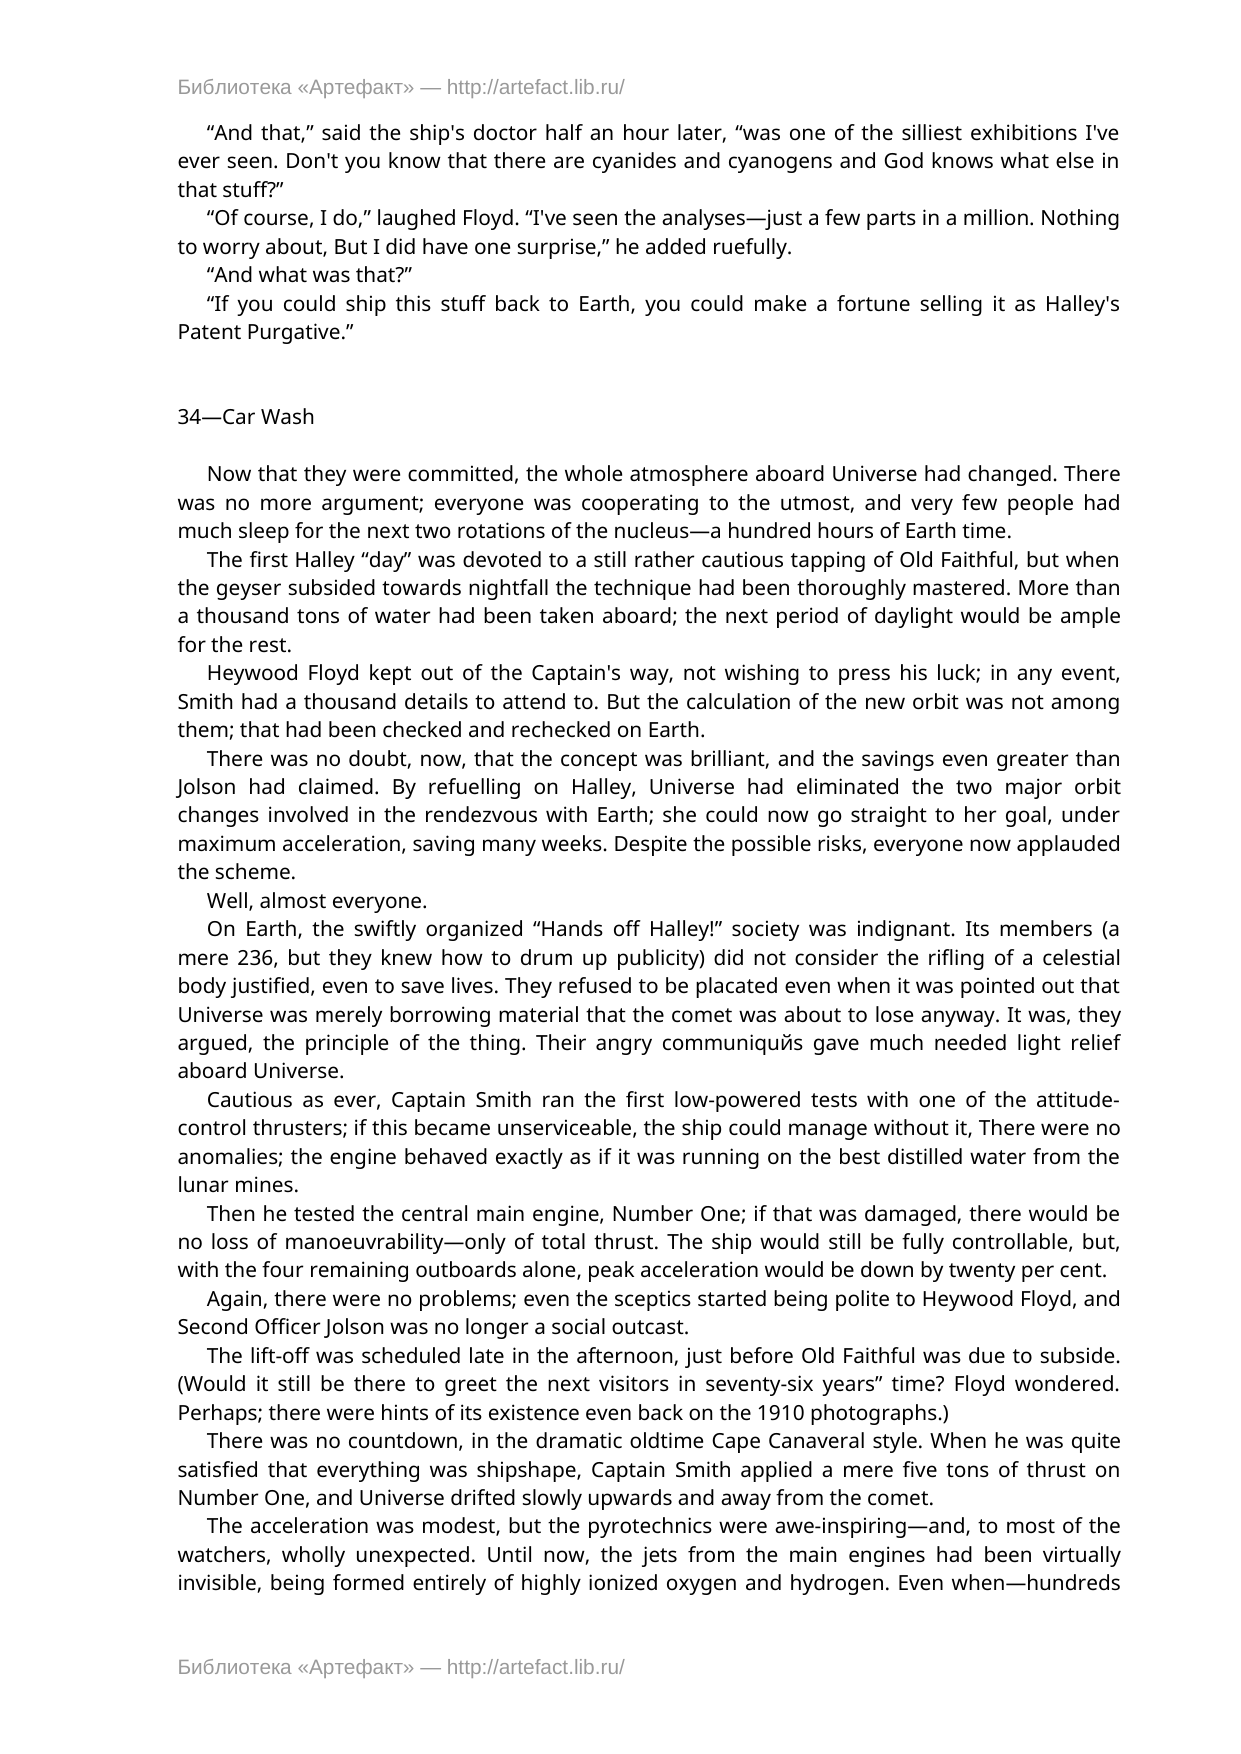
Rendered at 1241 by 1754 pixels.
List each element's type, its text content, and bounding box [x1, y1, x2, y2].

text Now that they were committed, the whole atmosphere aboard Universe had changed. There was no more argument; everyone was cooperating to the utmost, and very few people had much sleep for the next two rotations of the nucleus—a hundred hours of Earth time. [177, 459, 1122, 545]
text There was no countdown, in the dramatic oldtime Cape Canaveral style. When he was quite satisfied that everything was shipshape, Captain Smith applied a mere five tons of thrust on Number One, and Universe drifted slowly upwards and away from the comet. [177, 1426, 1122, 1512]
text The lift-off was scheduled late in the afternoon, just before Old Faithful was due to subside. (Would it still be there to greet the next visitors in seventy-six years” time? Floyd wondered. Perhaps; there were hints of its existence even back on the 1910 photographs.) [177, 1341, 1122, 1426]
text Well, almost everyone. [177, 886, 1122, 914]
text “And what was that?” [177, 260, 1122, 289]
text The first Halley “day” was devoted to a still rather cautious tapping of Old Faithful, but when the geyser subsided towards nightfall the technique had been thoroughly mastered. More than a thousand tons of water had been taken aboard; the next period of daylight would be ample for the rest. [177, 545, 1122, 658]
text On Earth, the swiftly organized “Hands off Halley!” society was indignant. Its members (a mere 236, but they knew how to drum up publicity) did not consider the rifling of a celestial body justified, even to save lives. They refused to be placated even when it was pointed out that Universe was merely borrowing material that the comet was about to lose anyway. It was, they argued, the principle of the thing. Their angry communiquйs gave much needed light relief aboard Universe. [177, 914, 1122, 1085]
text “And that,” said the ship's doctor half an hour later, “was one of the silliest exhibitions I've ever seen. Don't you know that there are cyanides and cyanogens and God knows what else in that stuff?” [177, 118, 1122, 203]
text 34—Car Wash [177, 402, 1122, 431]
text Again, there were no problems; even the sceptics started being polite to Heywood Floyd, and Second Officer Jolson was no longer a social outcast. [177, 1284, 1122, 1341]
text Heywood Floyd kept out of the Captain's way, not wishing to press his luck; in any event, Smith had a thousand details to attend to. But the calculation of the new orbit was not among them; that had been checked and rechecked on Earth. [177, 658, 1122, 744]
text “If you could ship this stuff back to Earth, you could make a fortune selling it as Halley's Patent Purgative.” [177, 289, 1122, 346]
text Then he tested the central main engine, Number One; if that was damaged, there would be no loss of manoeuvrability—only of total thrust. The ship would still be fully controllable, but, with the four remaining outboards alone, peak acceleration would be down by twenty per cent. [177, 1199, 1122, 1284]
text There was no doubt, now, that the concept was brilliant, and the savings even greater than Jolson had claimed. By refuelling on Halley, Universe had eliminated the two major orbit changes involved in the rendezvous with Earth; she could now go straight to her goal, under maximum acceleration, saving many weeks. Despite the possible risks, everyone now applauded the scheme. [177, 744, 1122, 886]
text Cautious as ever, Captain Smith ran the first low-powered tests with one of the attitude-control thrusters; if this became unserviceable, the ship could manage without it, There were no anomalies; the engine behaved exactly as if it was running on the best distilled water from the lunar mines. [177, 1085, 1122, 1199]
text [177, 1512, 1122, 1597]
text “Of course, I do,” laughed Floyd. “I've seen the analyses—just a few parts in a million. Nothing to worry about, But I did have one surprise,” he added ruefully. [177, 203, 1122, 260]
